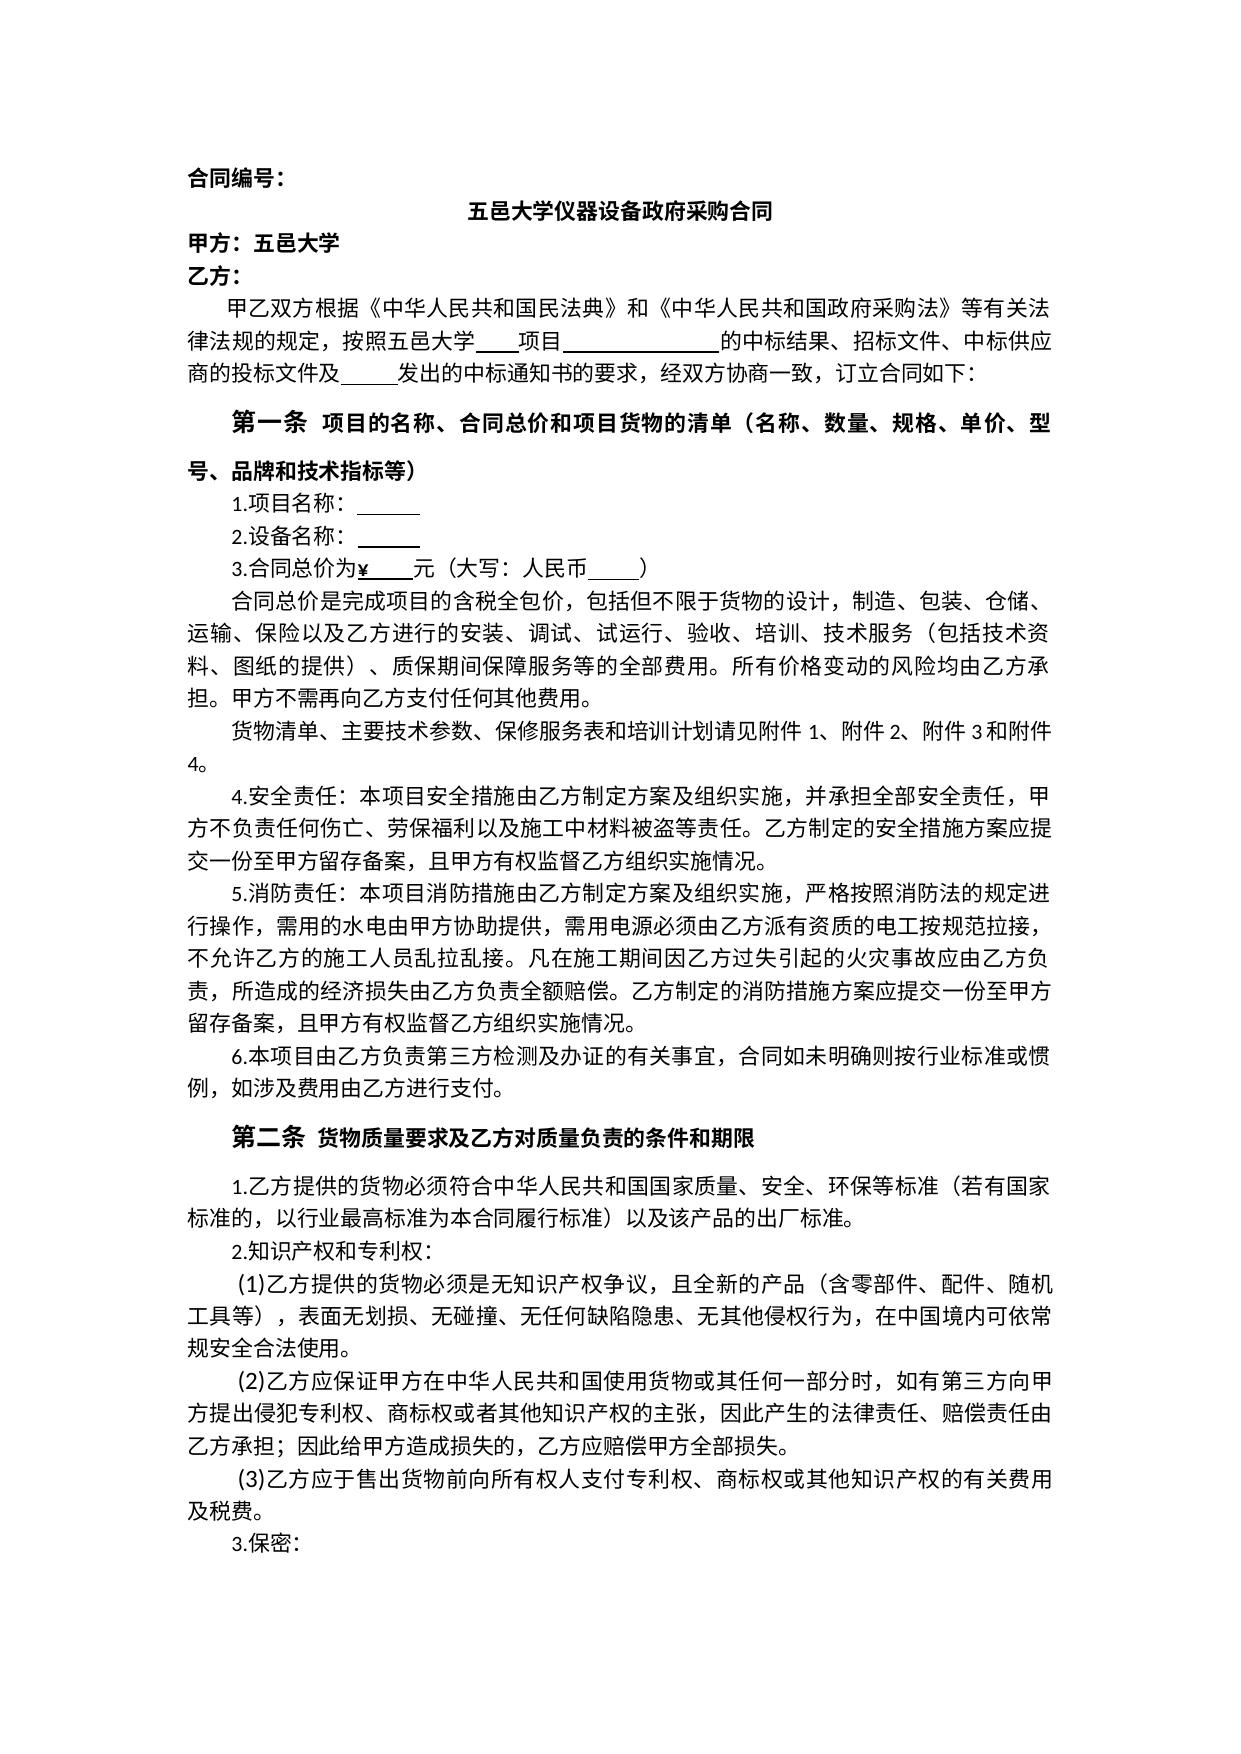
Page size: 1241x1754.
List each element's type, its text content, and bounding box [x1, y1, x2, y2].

text 第一条 项目的名称、合同总价和项目货物的清单（名称、数量、规格、单价、型号、品牌和技术指标等） [187, 389, 1053, 487]
text 5.消防责任：本项目消防措施由乙方制定方案及组织实施，严格按照消防法的规定进行操作，需用的水电由甲方协助提供，需用电源必须由乙方派有资质的电工按规范拉接，不允许乙方的施工人员乱拉乱接。凡在施工期间因乙方过失引起的火灾事故应由乙方负责，所造成的经济损失由乙方负责全额赔偿。乙方制定的消防措施方案应提交一份至甲方留存备案，且甲方有权监督乙方组织实施情况。 [187, 877, 1053, 1039]
text 第二条 货物质量要求及乙方对质量负责的条件和期限 [187, 1104, 1053, 1169]
text 合同编号： [187, 162, 1053, 194]
text 1.乙方提供的货物必须符合中华人民共和国国家质量、安全、环保等标准（若有国家标准的，以行业最高标准为本合同履行标准）以及该产品的出厂标准。 [187, 1169, 1053, 1234]
text 乙方： [187, 259, 1053, 292]
text (1)乙方提供的货物必须是无知识产权争议，且全新的产品（含零部件、配件、随机工具等），表面无划损、无碰撞、无任何缺陷隐患、无其他侵权行为，在中国境内可依常规安全合法使用。 [187, 1267, 1053, 1364]
text 3.合同总价为¥ 元（大写：人民币 ） [187, 552, 1053, 584]
text 2.知识产权和专利权： [187, 1234, 1053, 1267]
text 2.设备名称： [187, 519, 1053, 552]
text 3.保密： [187, 1527, 1053, 1559]
text 6.本项目由乙方负责第三方检测及办证的有关事宜，合同如未明确则按行业标准或惯例，如涉及费用由乙方进行支付。 [187, 1039, 1053, 1104]
text 货物清单、主要技术参数、保修服务表和培训计划请见附件1、附件2、附件3和附件4。 [187, 714, 1053, 779]
text 甲方：五邑大学 [187, 227, 1053, 259]
text 合同总价是完成项目的含税全包价，包括但不限于货物的设计，制造、包装、仓储、运输、保险以及乙方进行的安装、调试、试运行、验收、培训、技术服务（包括技术资料、图纸的提供）、质保期间保障服务等的全部费用。所有价格变动的风险均由乙方承担。甲方不需再向乙方支付任何其他费用。 [187, 584, 1053, 714]
text (2)乙方应保证甲方在中华人民共和国使用货物或其任何一部分时，如有第三方向甲方提出侵犯专利权、商标权或者其他知识产权的主张，因此产生的法律责任、赔偿责任由乙方承担；因此给甲方造成损失的，乙方应赔偿甲方全部损失。 [187, 1364, 1053, 1462]
text 1.项目名称： [187, 487, 1053, 519]
text 甲乙双方根据《中华人民共和国民法典》和《中华人民共和国政府采购法》等有关法律法规的规定，按照五邑大学 项目 的中标结果、招标文件、中标供应商的投标文件及 发出的中标通知书的要求，经双方协商一致，订立合同如下： [187, 292, 1053, 389]
text 4.安全责任：本项目安全措施由乙方制定方案及组织实施，并承担全部安全责任，甲方不负责任何伤亡、劳保福利以及施工中材料被盗等责任。乙方制定的安全措施方案应提交一份至甲方留存备案，且甲方有权监督乙方组织实施情况。 [187, 779, 1053, 877]
text 五邑大学仪器设备政府采购合同 [187, 194, 1053, 227]
text (3)乙方应于售出货物前向所有权人支付专利权、商标权或其他知识产权的有关费用及税费。 [187, 1462, 1053, 1527]
